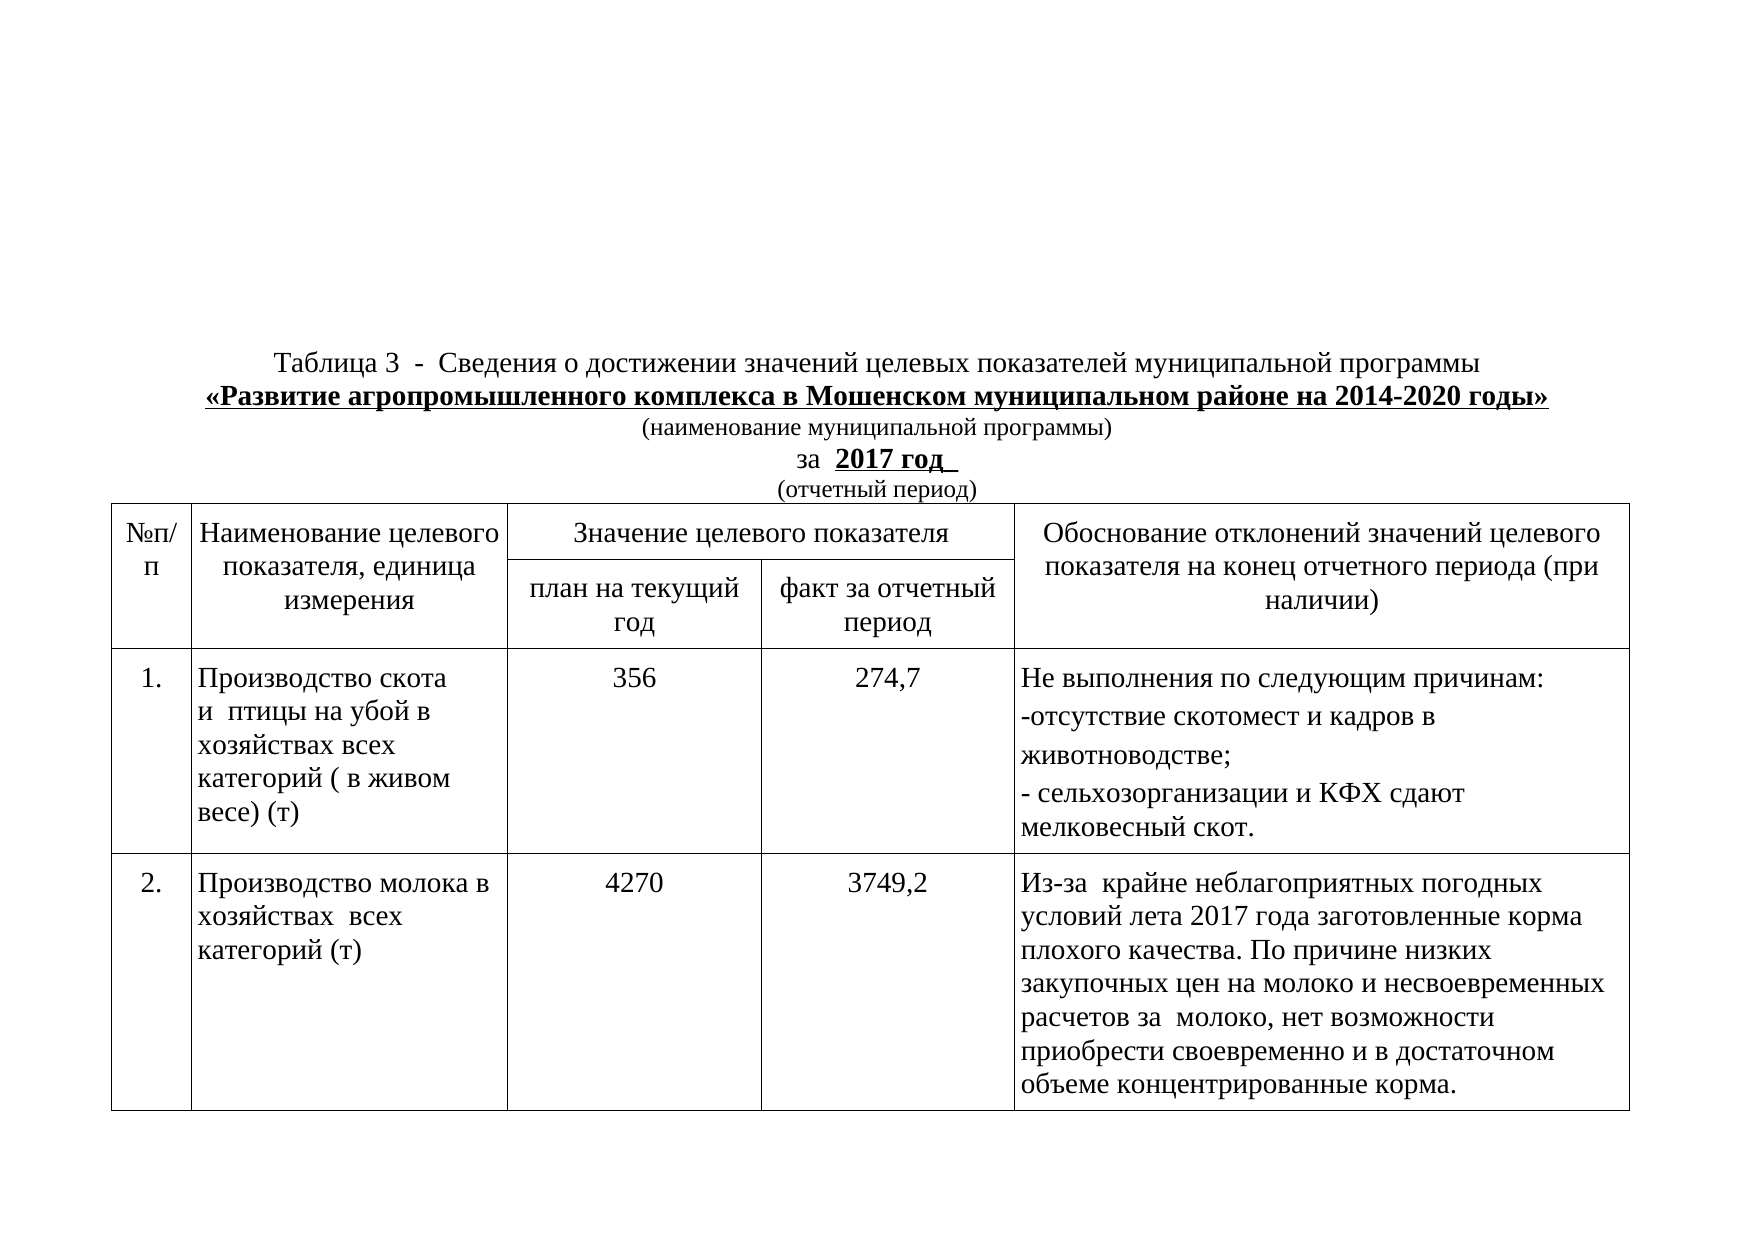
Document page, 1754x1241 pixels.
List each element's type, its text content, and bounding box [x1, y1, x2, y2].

text (наименование муниципальной программы) [118, 412, 1636, 441]
table_header Обоснование отклонений значений целевого показателя на конец отчетного периода (при наличии) [1015, 504, 1629, 648]
table_cell факт за отчетный период [762, 560, 1014, 648]
table_cell план на текущий год [508, 560, 761, 648]
text (отчетный период) [118, 474, 1636, 503]
table_cell 4270 [508, 854, 761, 1110]
table_header №п/п [112, 504, 191, 648]
table_cell 356 [508, 649, 761, 853]
table_cell Производство скота и птицы на убой в хозяйствах всех категорий ( в живом весе) (т) [192, 649, 507, 853]
table_cell 2. [112, 854, 191, 1110]
table_cell Из-за крайне неблагоприятных погодных условий лета 2017 года заготовленные корма плохого качества. По причине низких закупочных цен на молоко и несвоевременных расчетов за молоко, нет возможности приобрести своевременно и в достаточном объеме концентрированные корма. [1015, 854, 1629, 1110]
text Таблица 3 - Сведения о достижении значений целевых показателей муниципальной программы [118, 345, 1636, 378]
table_cell 3749,2 [762, 854, 1014, 1110]
text «Развитие агропромышленного комплекса в Мошенском муниципальном районе на 2014-2020 годы» [118, 378, 1636, 412]
table_cell Производство молока в хозяйствах всех категорий (т) [192, 854, 507, 1110]
table_cell Не выполнения по следующим причинам: -отсутствие скотомест и кадров в животноводстве; - сельхозорганизации и КФХ сдают мелковесный скот. [1015, 649, 1629, 853]
table_cell 274,7 [762, 649, 1014, 853]
table_header Наименование целевого показателя, единица измерения [192, 504, 507, 648]
text за 2017 год_ [118, 441, 1636, 474]
table_header Значение целевого показателя [508, 504, 1014, 559]
table_cell 1. [112, 649, 191, 853]
